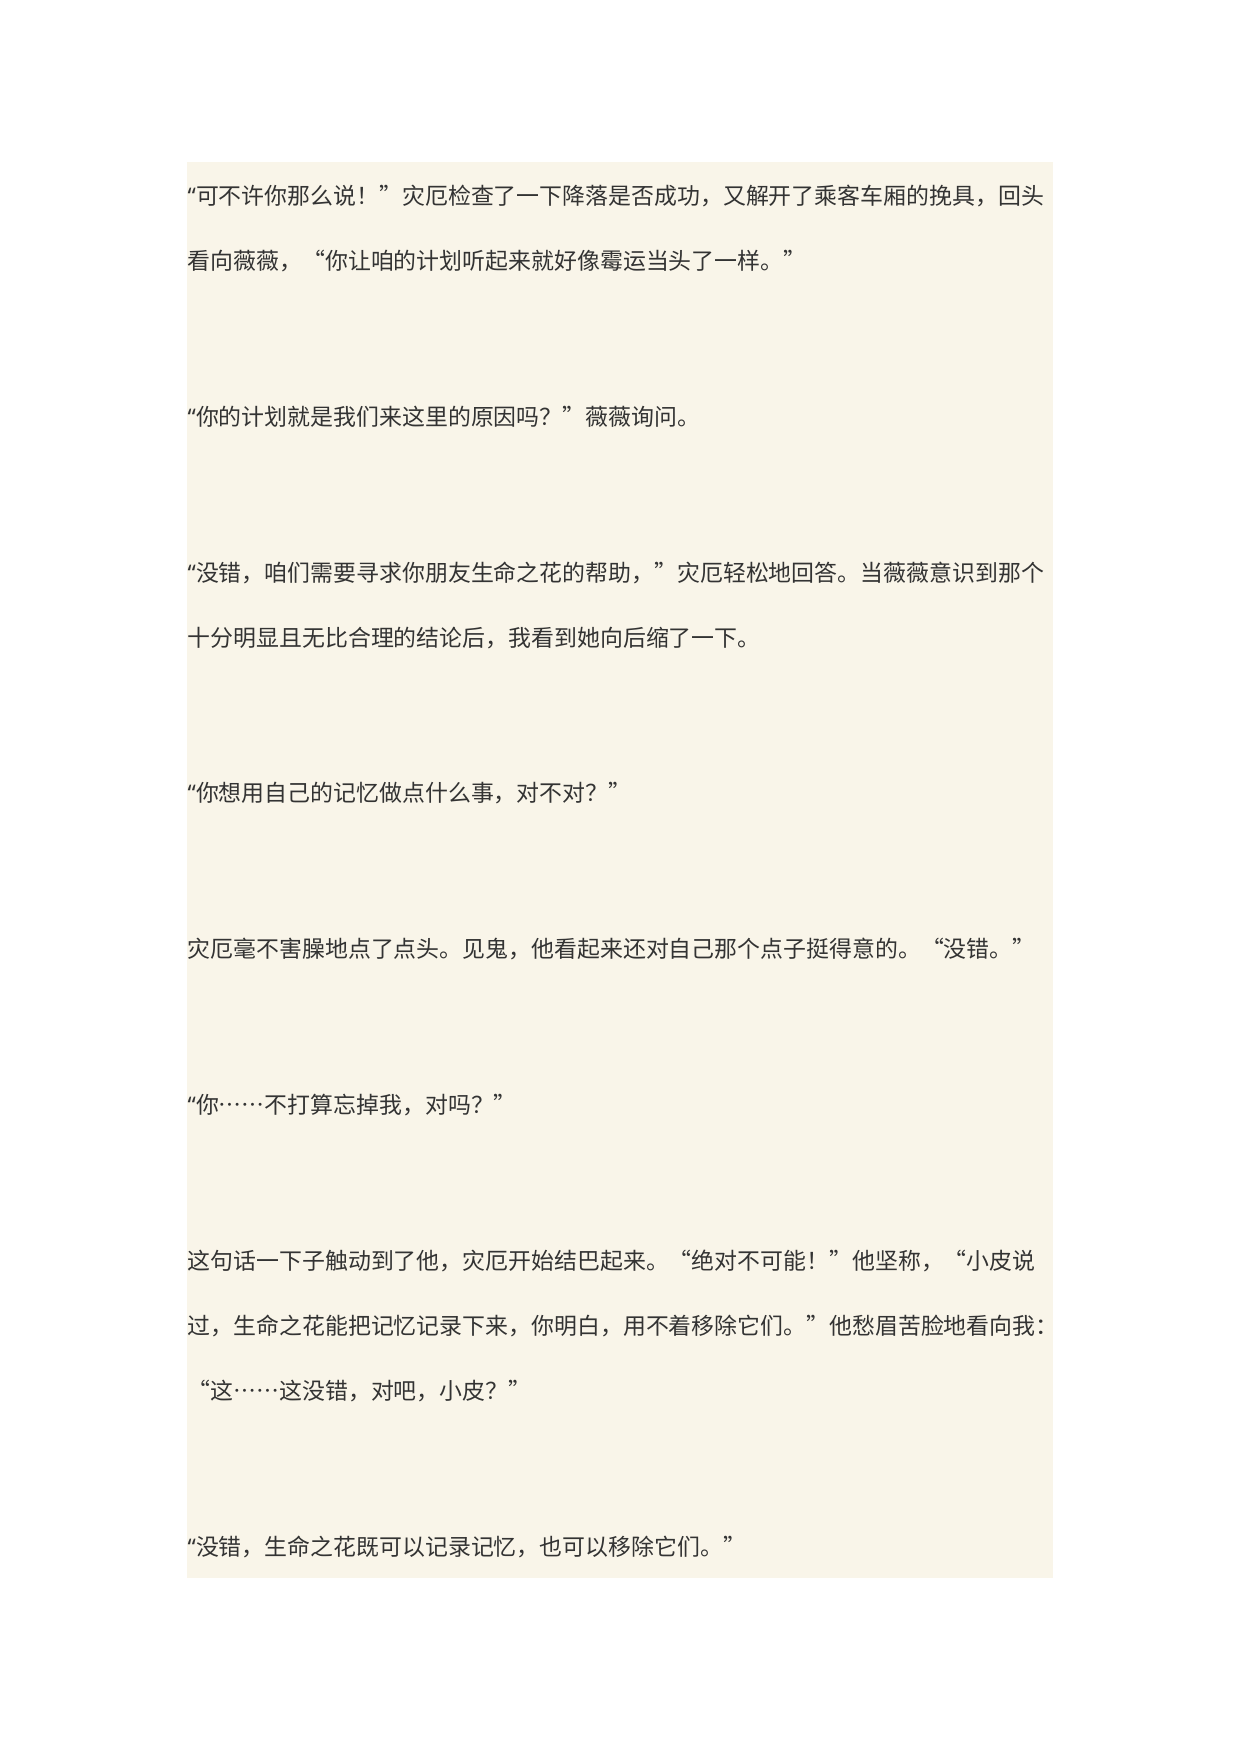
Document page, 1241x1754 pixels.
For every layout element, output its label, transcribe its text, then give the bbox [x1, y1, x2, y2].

text “可不许你那么说！”灾厄检查了一下降落是否成功，又解开了乘客车厢的挽具，回头看向薇薇，“你让咱的计划听起来就好像霉运当头了一样。” [187, 162, 1053, 292]
text “没错，咱们需要寻求你朋友生命之花的帮助，”灾厄轻松地回答。当薇薇意识到那个十分明显且无比合理的结论后，我看到她向后缩了一下。 [187, 539, 1053, 669]
text “你的计划就是我们来这里的原因吗？”薇薇询问。 [187, 383, 1053, 448]
text 灾厄毫不害臊地点了点头。见鬼，他看起来还对自己那个点子挺得意的。“没错。” [187, 915, 1053, 980]
text “你……不打算忘掉我，对吗？” [187, 1071, 1053, 1136]
text “你想用自己的记忆做点什么事，对不对？” [187, 759, 1053, 824]
text “没错，生命之花既可以记录记忆，也可以移除它们。” [187, 1513, 1053, 1578]
text 这句话一下子触动到了他，灾厄开始结巴起来。“绝对不可能！”他坚称，“小皮说过，生命之花能把记忆记录下来，你明白，用不着移除它们。”他愁眉苦脸地看向我：“这……这没错，对吧，小皮？” [187, 1227, 1053, 1422]
